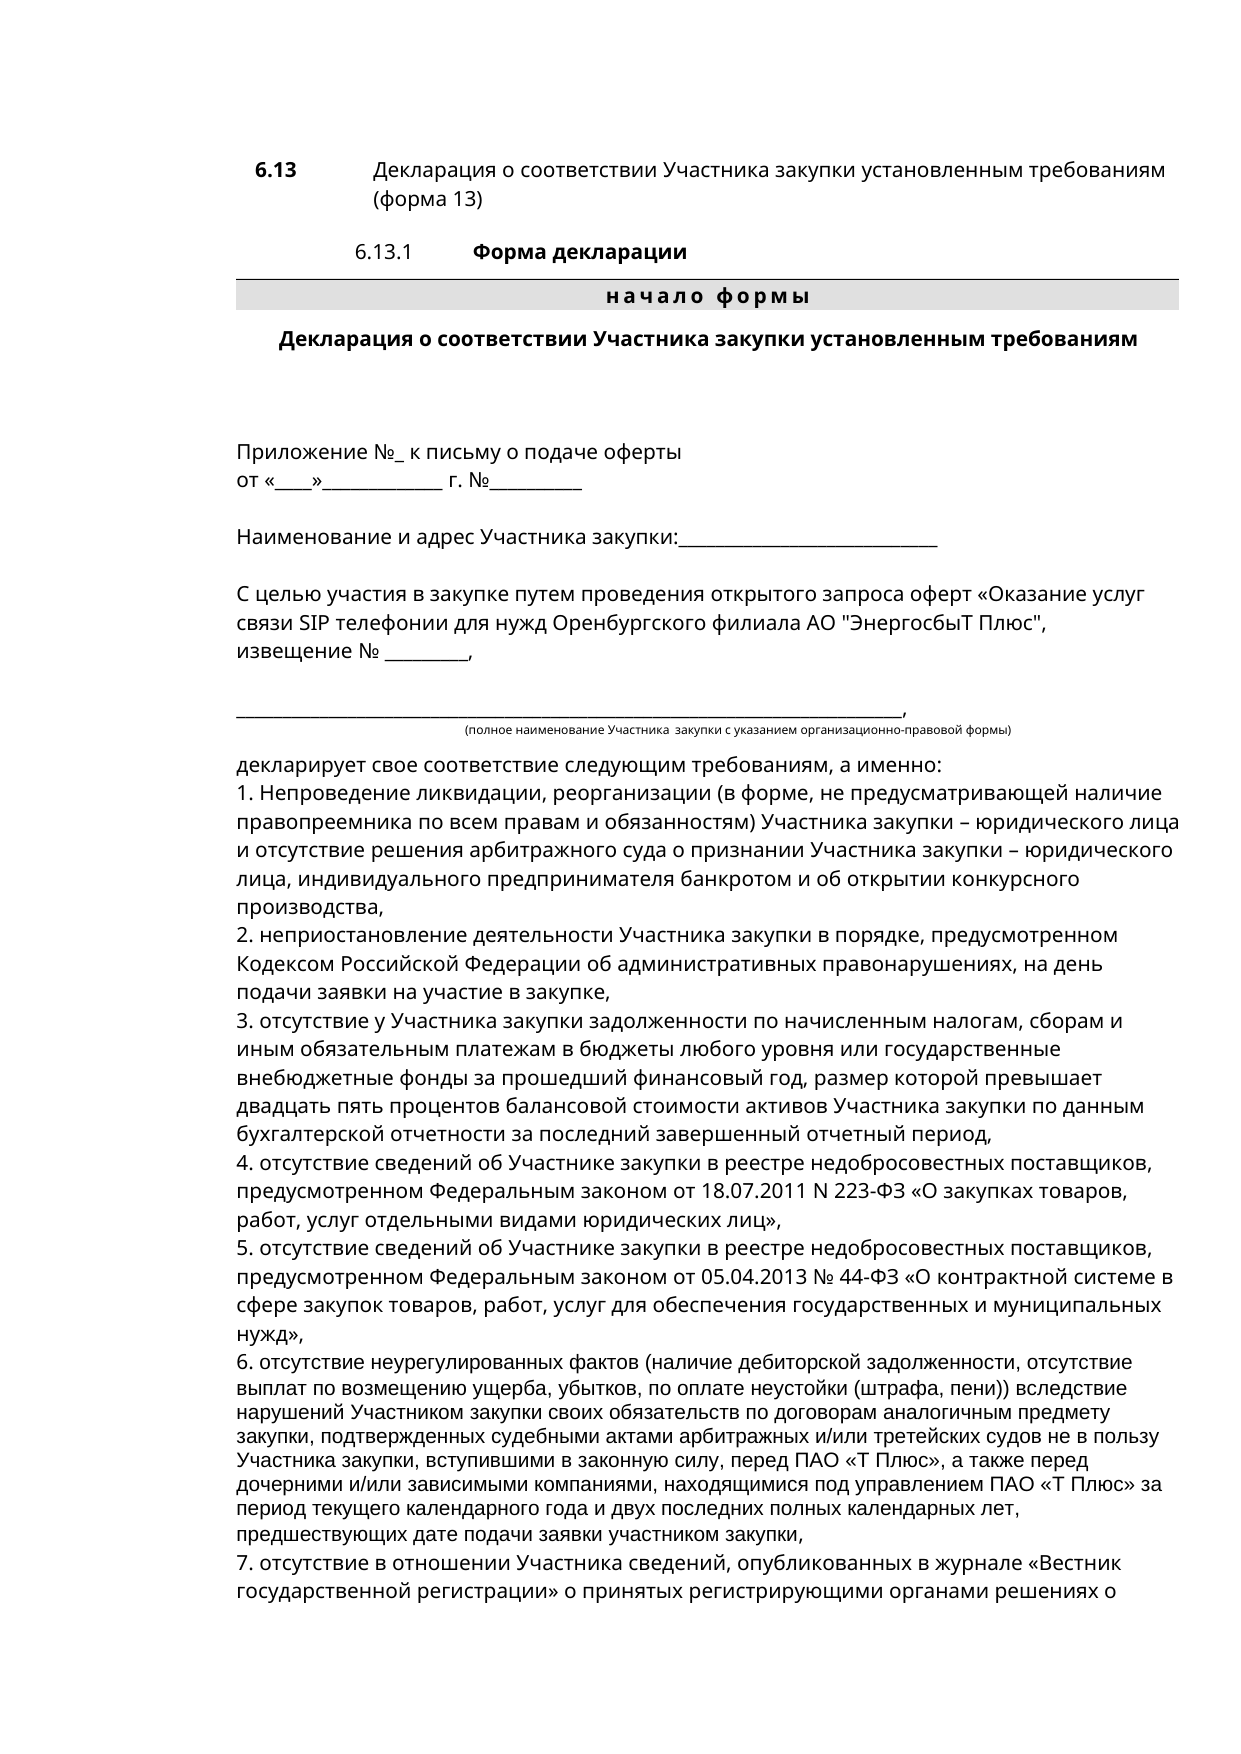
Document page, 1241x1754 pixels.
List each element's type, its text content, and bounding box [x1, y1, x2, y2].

text извещение № _________, [236, 636, 1181, 664]
text начало формы [236, 280, 1179, 310]
text декларирует свое соответствие следующим требованиям, а именно: [236, 750, 1181, 778]
text (полное наименование Участника закупки с указанием организационно-правовой формы) [236, 721, 1181, 750]
subtitle Декларация о соответствии Участника закупки установленным требованиям (форма 13) [255, 156, 1181, 212]
text Наименование и адрес Участника закупки:____________________________ [236, 522, 1181, 551]
text 5. отсутствие сведений об Участнике закупки в реестре недобросовестных поставщиков, предусмотренном Федеральным законом от 05.04.2013 № 44-ФЗ «О контрактной системе в сфере закупок товаров, работ, услуг для обеспечения государственных и муниципальных нужд», [236, 1233, 1181, 1347]
list Форма декларации [354, 237, 1181, 266]
text ________________________________________________________________________, [236, 693, 1181, 721]
text Приложение №_ к письму о подаче оферты от «____»_____________ г. №__________ [236, 437, 1181, 494]
text Декларация о соответствии Участника закупки установленным требованиям [236, 324, 1181, 353]
text 6. отсутствие неурегулированных фактов (наличие дебиторской задолженности, отсутствие выплат по возмещению ущерба, убытков, по оплате неустойки (штрафа, пени)) вследствие нарушений Участником закупки своих обязательств по договорам аналогичным предмету закупки, подтвержденных судебными актами арбитражных и/или третейских судов не в пользу Участника закупки, вступившими в законную силу, перед ПАО «Т Плюс», а также перед дочерними и/или зависимыми компаниями, находящимися под управлением ПАО «Т Плюс» за период текущего календарного года и двух последних полных календарных лет, предшествующих дате подачи заявки участником закупки, [236, 1347, 1181, 1548]
text 1. Непроведение ликвидации, реорганизации (в форме, не предусматривающей наличие правопреемника по всем правам и обязанностям) Участника закупки – юридического лица и отсутствие решения арбитражного суда о признании Участника закупки – юридического лица, индивидуального предпринимателя банкротом и об открытии конкурсного производства, [236, 778, 1181, 921]
text 3. отсутствие у Участника закупки задолженности по начисленным налогам, сборам и иным обязательным платежам в бюджеты любого уровня или государственные внебюджетные фонды за прошедший финансовый год, размер которой превышает двадцать пять процентов балансовой стоимости активов Участника закупки по данным бухгалтерской отчетности за последний завершенный отчетный период, [236, 1006, 1181, 1148]
text С целью участия в закупке путем проведения открытого запроса оферт «Оказание услуг связи SIP телефонии для нужд Оренбургского филиала АО "ЭнергосбыТ Плюс", [236, 579, 1181, 636]
text 2. неприостановление деятельности Участника закупки в порядке, предусмотренном Кодексом Российской Федерации об административных правонарушениях, на день подачи заявки на участие в закупке, [236, 921, 1181, 1006]
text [236, 1548, 1181, 1604]
text 4. отсутствие сведений об Участнике закупки в реестре недобросовестных поставщиков, предусмотренном Федеральным законом от 18.07.2011 N 223-ФЗ «О закупках товаров, работ, услуг отдельными видами юридических лиц», [236, 1148, 1181, 1233]
